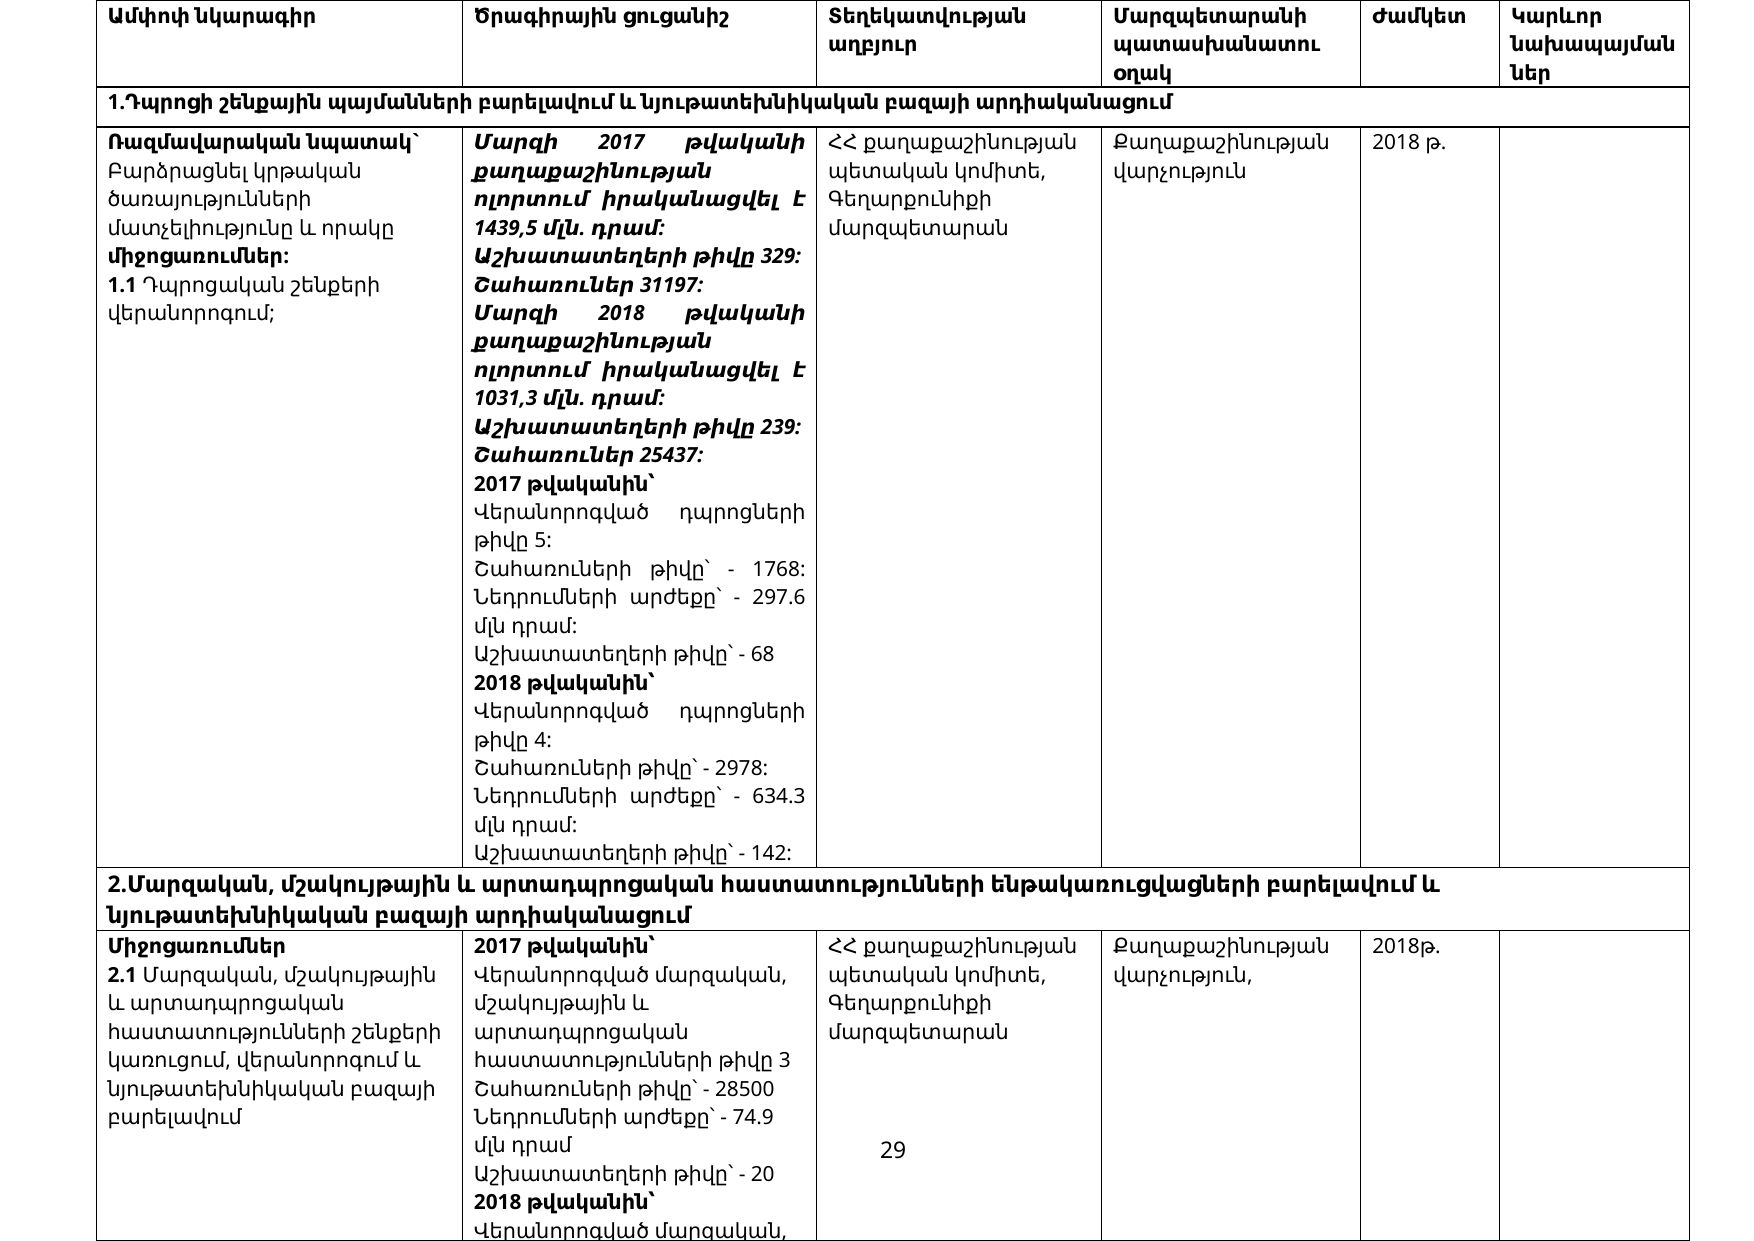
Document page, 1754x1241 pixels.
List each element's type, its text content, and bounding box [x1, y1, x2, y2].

table_header Մարզպետարանի պատասխանատու օղակ [1102, 1, 1360, 86]
table_cell 2.Մարզական, մշակույթային և արտադպրոցական հաստատությունների ենթակառուցվացների բարելավում և նյութատեխնիկական բազայի արդիականացում [97, 868, 1689, 930]
table_header Ծրագիրային ցուցանիշ [463, 1, 816, 86]
table_cell 1.Դպրոցի շենքային պայմանների բարելավում և նյութատեխնիկական բազայի արդիականացում [97, 88, 1689, 126]
table_cell 2018 թ. [1361, 128, 1499, 867]
table_cell Քաղաքաշինության վարչություն, [1102, 931, 1360, 1240]
table_cell ՀՀ քաղաքաշինության պետական կոմիտե, Գեղարքունիքի մարզպետարան [817, 931, 1101, 1240]
table_cell Միջոցառումներ 2.1 Մարզական, մշակույթային և արտադպրոցական հաստատությունների շենքերի կառուցում, վերանորոգում և նյութատեխնիկական բազայի բարելավում [97, 931, 462, 1240]
table_header Կարևոր նախապայմաններ [1500, 1, 1689, 86]
table_cell [1500, 128, 1689, 867]
table_cell ՀՀ քաղաքաշինության պետական կոմիտե, Գեղարքունիքի մարզպետարան [817, 128, 1101, 867]
table_cell [1500, 931, 1689, 1240]
table_cell Մարզի 2017 թվականի քաղաքաշինության ոլորտում իրականացվել է 1439,5 մլն. դրամ: Աշխատատեղերի թիվը 329: Շահառուներ 31197: Մարզի 2018 թվականի քաղաքաշինության ոլորտում իրականացվել է 1031,3 մլն. դրամ: Աշխատատեղերի թիվը 239: Շահառուներ 25437: 2017 թվականին՝ Վերանորոգված դպրոցների թիվը 5: Շահառուների թիվը՝ - 1768: Նեդրումների արժեքը՝ - 297.6 մլն դրամ: Աշխատատեղերի թիվը՝ - 68 2018 թվականին՝ Վերանորոգված դպրոցների թիվը 4: Շահառուների թիվը՝ - 2978: Նեդրումների արժեքը՝ - 634.3 մլն դրամ: Աշխատատեղերի թիվը՝ - 142: [463, 128, 816, 867]
table_header Տեղեկատվության աղբյուր [817, 1, 1101, 86]
table_cell Քաղաքաշինության վարչություն [1102, 128, 1360, 867]
table_header Ամփոփ նկարագիր [97, 1, 462, 86]
table_cell Ռազմավարական նպատակ` Բարձրացնել կրթական ծառայությունների մատչելիությունը և որակը միջոցառումներ: 1.1 Դպրոցական շենքերի վերանորոգում; [97, 128, 462, 867]
table_cell 2017 թվականին՝ Վերանորոգված մարզական, մշակույթային և արտադպրոցական հաստատությունների թիվը 3 Շահառուների թիվը՝ - 28500 Նեդրումների արժեքը՝ - 74.9 մլն դրամ Աշխատատեղերի թիվը՝ - 20 2018 թվականին՝ Վերանորոգված մարզական, մշակույթային և արտադպրոցական հաստատությունների թիվը 1: Շահառուների թիվը՝ - 22000: Նեդրումների արժեքը՝ - 157 մլն դրամ: Աշխատատեղերի թիվը՝ - 36: [463, 931, 816, 1240]
table_header Ժամկետ [1361, 1, 1499, 86]
table_cell 2018թ. [1361, 931, 1499, 1240]
